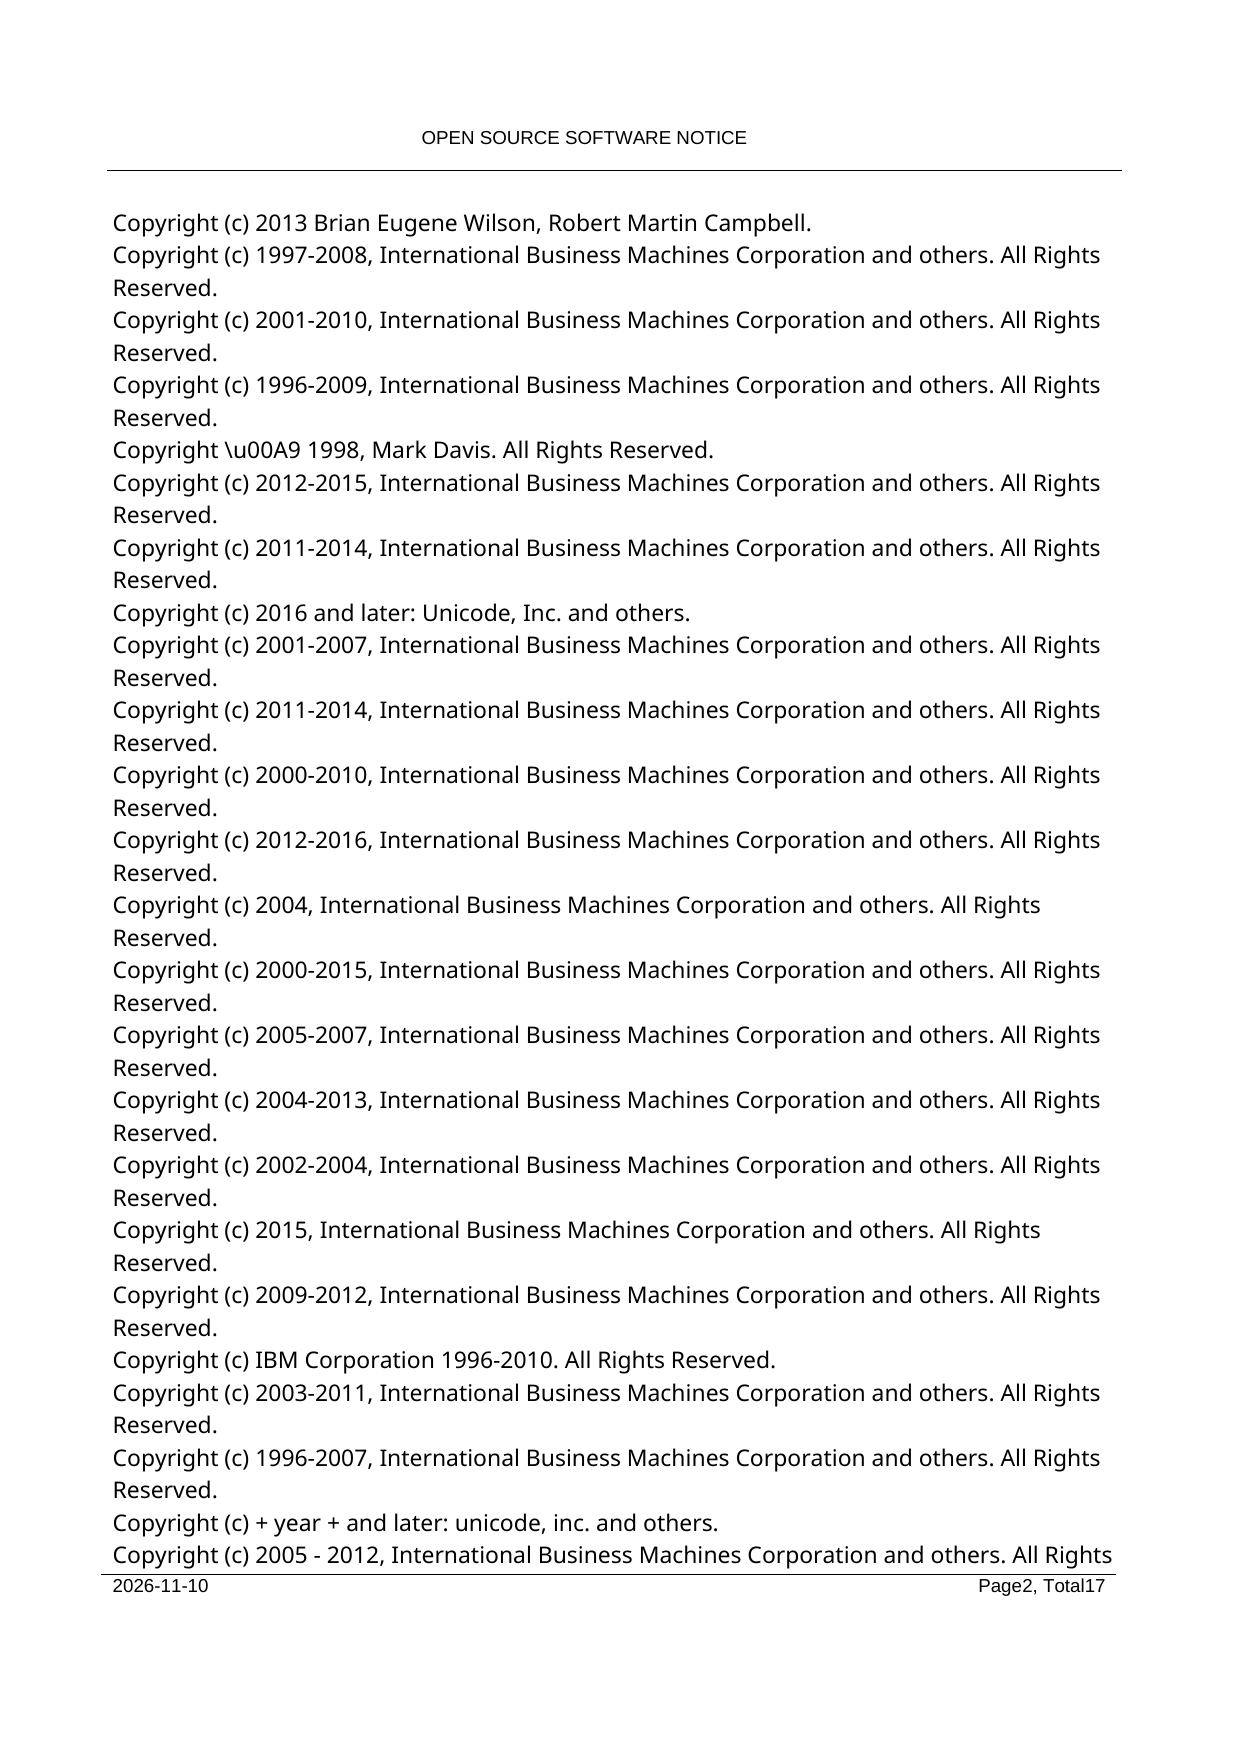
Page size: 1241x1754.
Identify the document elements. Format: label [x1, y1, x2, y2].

text [112, 206, 1128, 1571]
